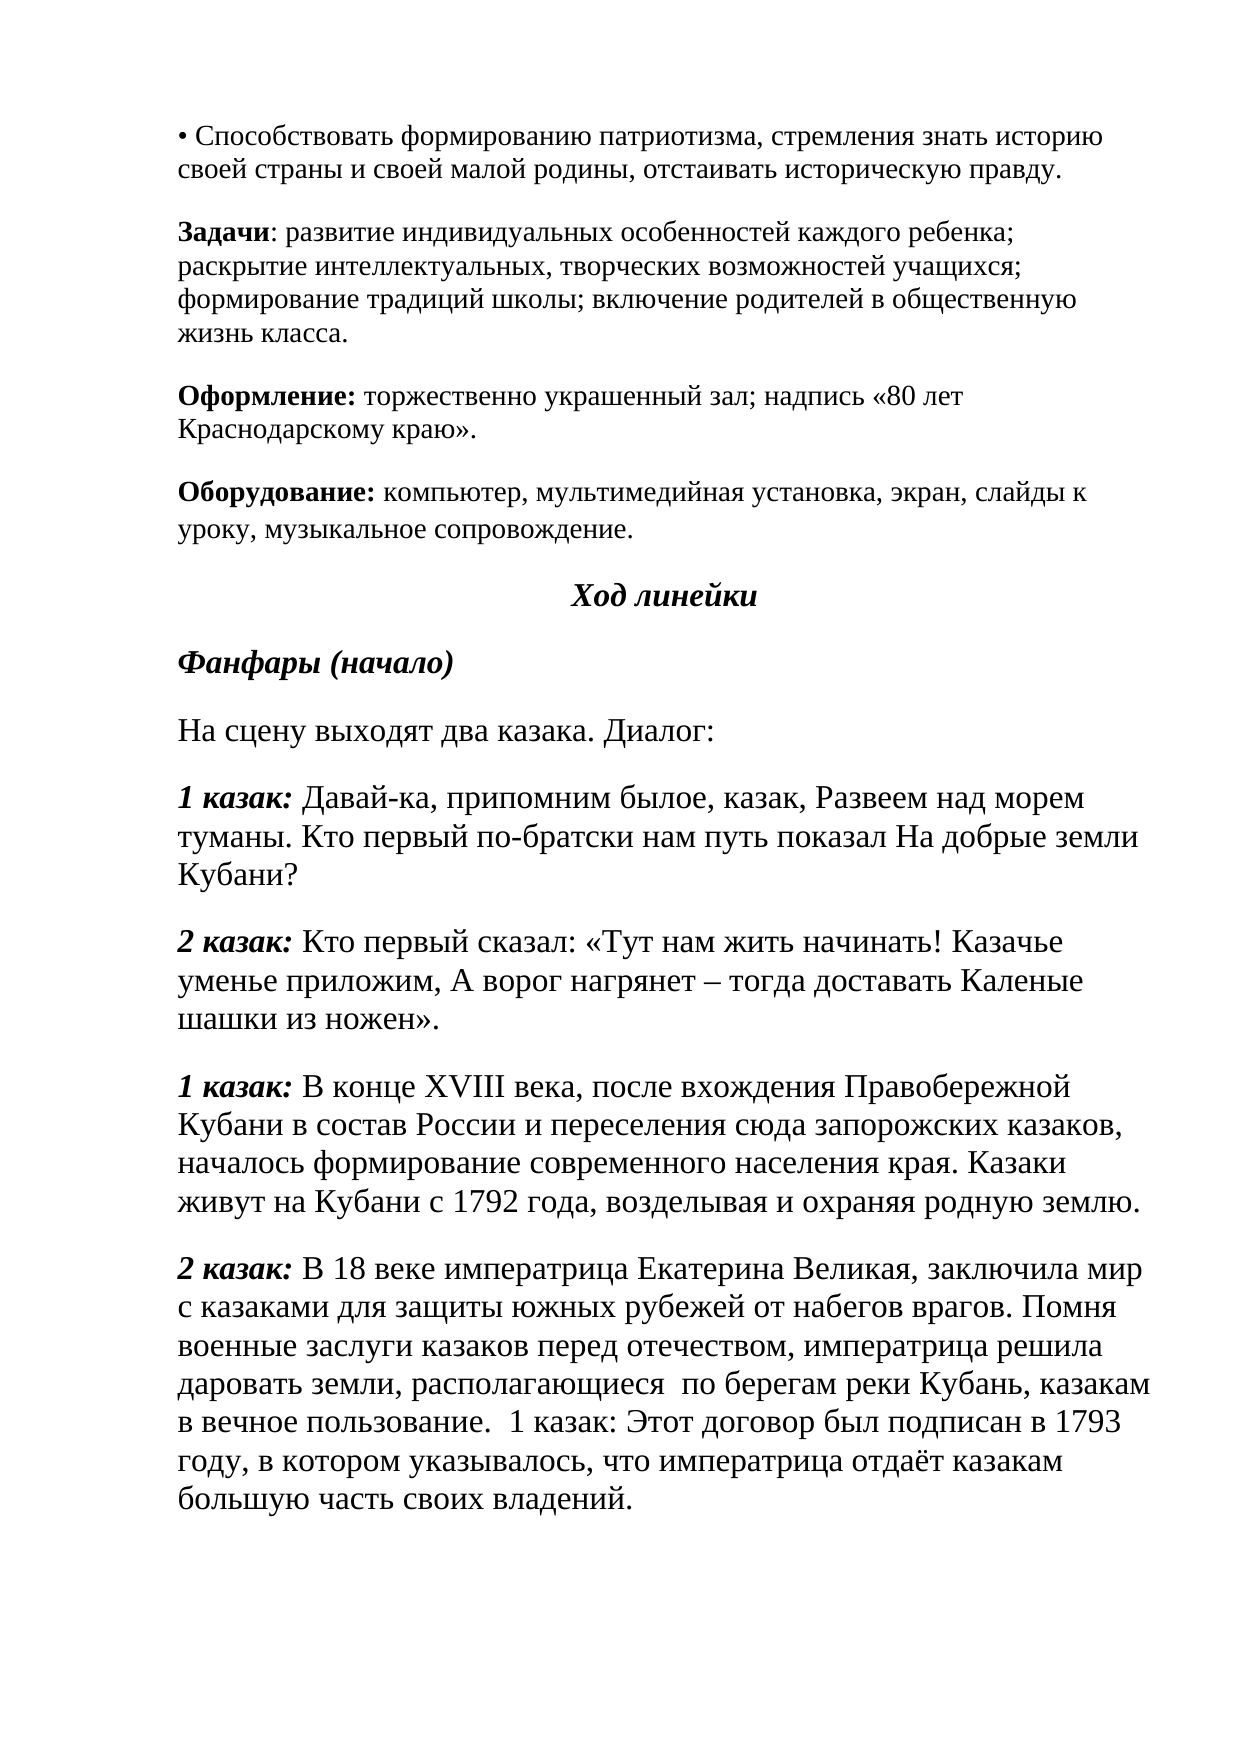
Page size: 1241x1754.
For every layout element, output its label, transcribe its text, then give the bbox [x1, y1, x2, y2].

text Задачи: развитие индивидуальных особенностей каждого ребенка; раскрытие интеллектуальных, творческих возможностей учащихся; формирование традиций школы; включение родителей в общественную жизнь класса. [177, 214, 1152, 348]
text На сцену выходят два казака. Диалог: [177, 710, 1152, 748]
text Оформление: торжественно украшенный зал; надпись «80 лет Краснодарскому краю». [177, 378, 1152, 445]
text Фанфары (начало) [177, 642, 1152, 681]
text Ход линейки [177, 575, 1152, 613]
text 2 казак: В 18 веке императрица Екатерина Великая, заключила мир с казаками для защиты южных рубежей от набегов врагов. Помня военные заслуги казаков перед отечеством, императрица решила даровать земли, располагающиеся по берегам реки Кубань, казакам в вечное пользование. 1 казак: Этот договор был подписан в 1793 году, в котором указывалось, что императрица отдаёт казакам большую часть своих владений. [177, 1248, 1152, 1517]
text 2 казак: Кто первый сказал: «Тут нам жить начинать! Казачье уменье приложим, А ворог нагрянет – тогда доставать Каленые шашки из ножен». [177, 922, 1152, 1037]
text 1 казак: В конце XVIII века, после вхождения Правобережной Кубани в состав России и переселения сюда запорожских казаков, началось формирование современного населения края. Казаки живут на Кубани с 1792 года, возделывая и охраняя родную землю. [177, 1066, 1152, 1219]
text Оборудование: компьютер, мультимедийная установка, экран, слайды к уроку, музыкальное сопровождение. [177, 474, 1152, 546]
text 1 казак: Давай-ка, припомним былое, казак, Развеем над морем туманы. Кто первый по-братски нам путь показал На добрые земли Кубани? [177, 777, 1152, 892]
text • Способствовать формированию патриотизма, стремления знать историю своей страны и своей малой родины, отстаивать историческую правду. [177, 118, 1152, 185]
